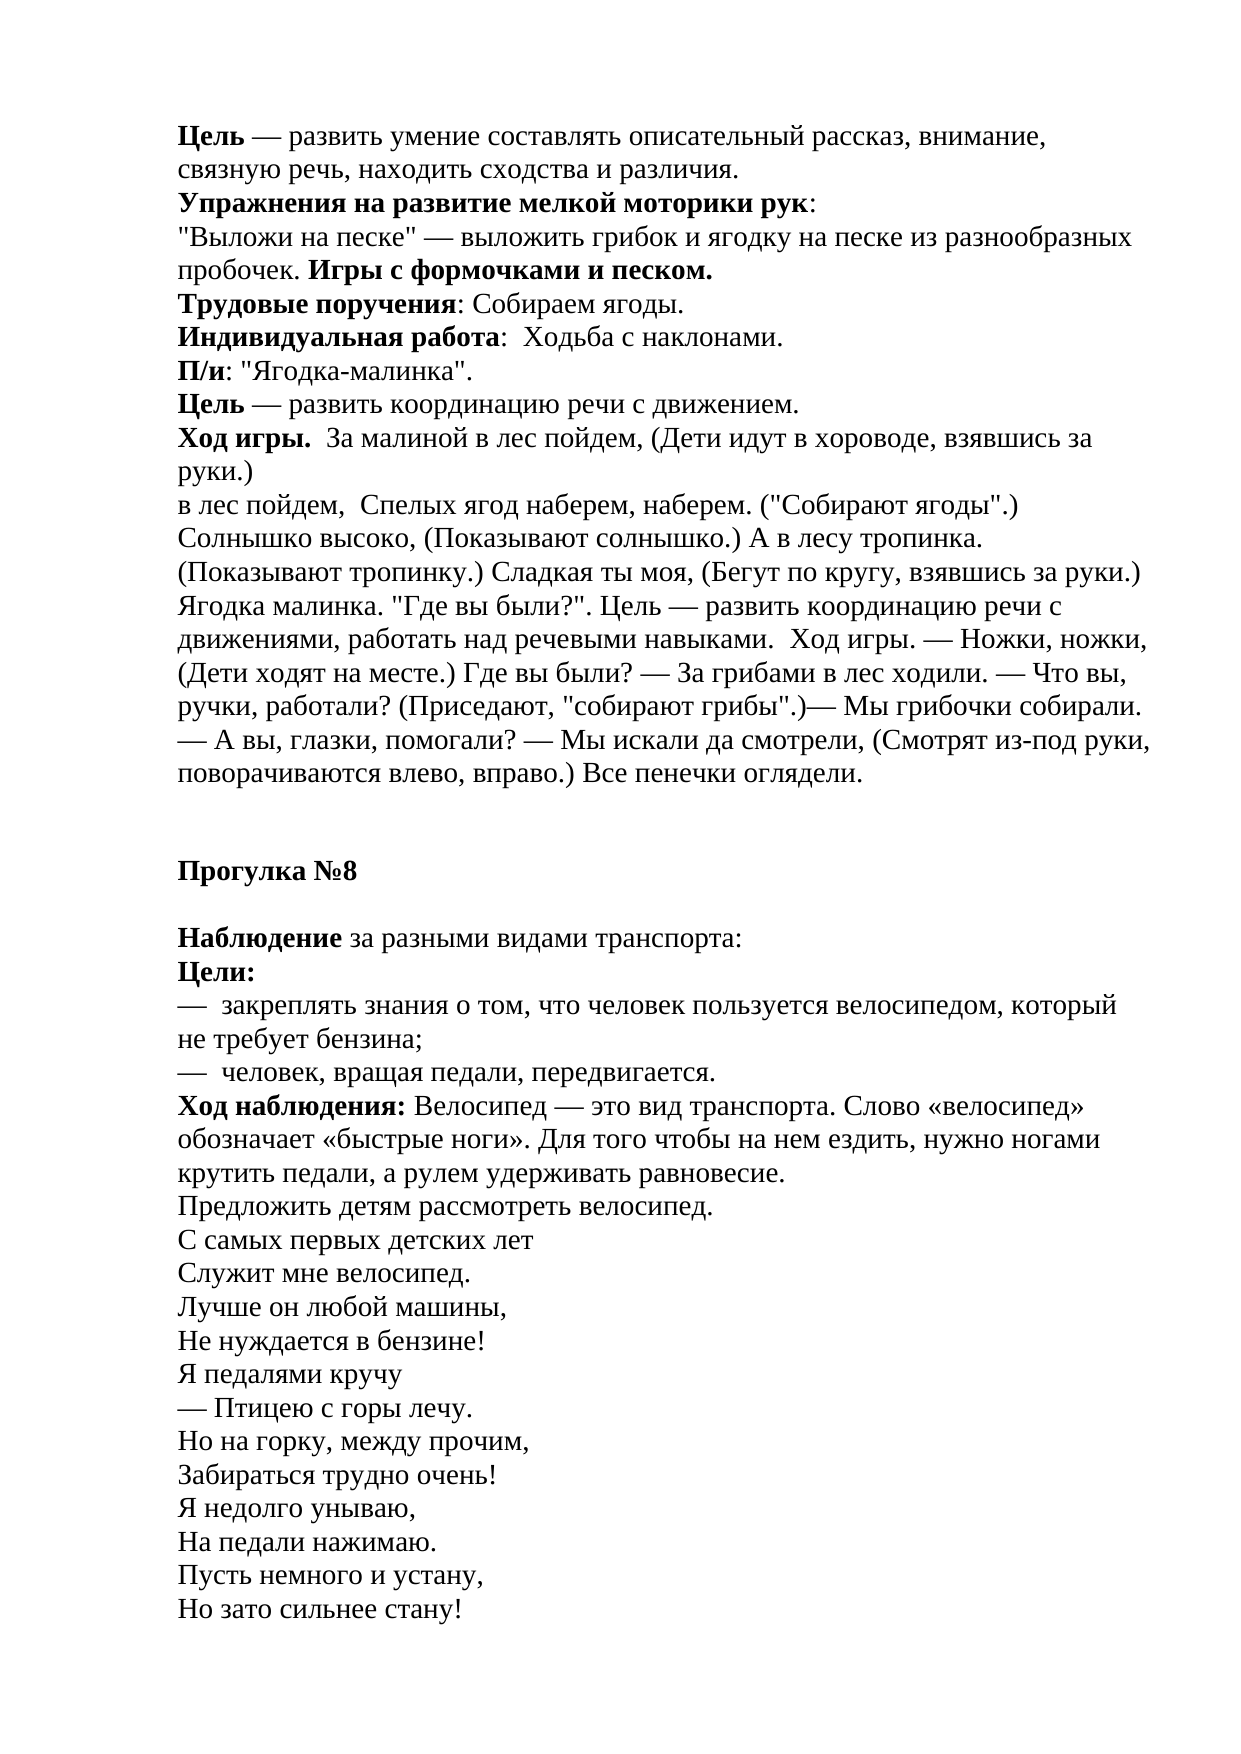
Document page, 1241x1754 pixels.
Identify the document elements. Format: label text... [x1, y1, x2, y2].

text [177, 920, 1152, 1624]
text Цель — развить умение составлять описательный рассказ, внимание, связную речь, находить сходства и различия. Упражнения на развитие мелкой моторики рук: [177, 118, 1152, 219]
text Цель — развить координацию речи с движением. [177, 386, 1152, 420]
text Прогулка №8 [177, 853, 1152, 920]
text Индивидуальная работа: Ходьба с наклонами. П/и: "Ягодка-малинка". [177, 319, 1152, 386]
text Ход игры. За малиной в лес пойдем, (Дети идут в хороводе, взявшись за руки.) в лес пойдем, Спелых ягод наберем, наберем. ("Собирают ягоды".) Солнышко высоко, (Показывают солнышко.) А в лесу тропинка. (Показывают тропинку.) Сладкая ты моя, (Бегут по кругу, взявшись за руки.) Ягодка малинка. "Где вы были?". Цель — развить координацию речи с движениями, работать над речевыми навыками. Ход игры. — Ножки, ножки, (Дети ходят на месте.) Где вы были? — За грибами в лес ходили. — Что вы, ручки, работали? (Приседают, "собирают грибы".)— Мы грибочки собирали. — А вы, глазки, помогали? — Мы искали да смотрели, (Смотрят из-под руки, поворачиваются влево, вправо.) Все пенечки оглядели. [177, 420, 1152, 789]
text "Выложи на песке" — выложить грибок и ягодку на песке из разнообразных пробочек. Игры с формочками и песком. Трудовые поручения: Собираем ягоды. [177, 219, 1152, 319]
